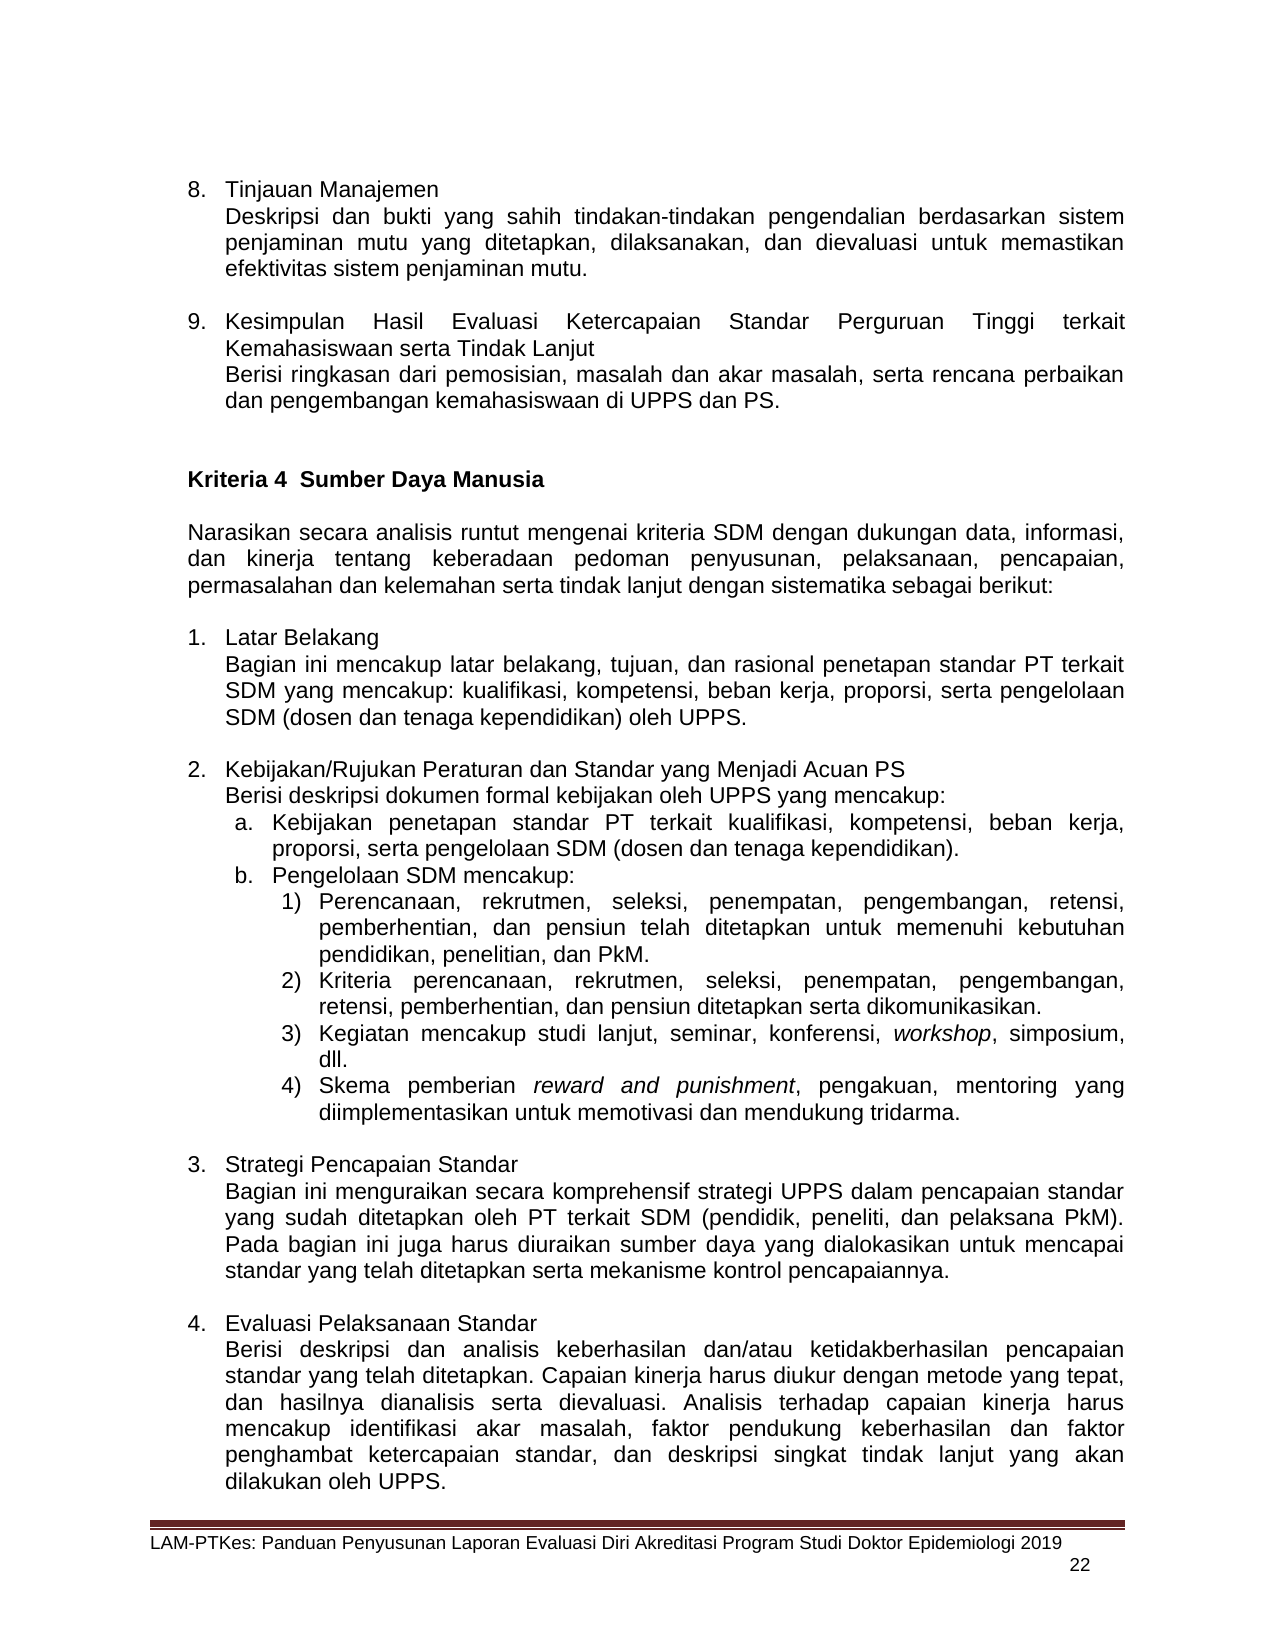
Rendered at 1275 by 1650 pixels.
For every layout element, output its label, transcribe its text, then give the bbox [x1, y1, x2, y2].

list Kesimpulan Hasil Evaluasi Ketercapaian Standar Perguruan Tinggi terkait Kemahasiswaan serta Tindak Lanjut [187, 308, 1125, 361]
text Deskripsi dan bukti yang sahih tindakan-tindakan pengendalian berdasarkan sistem penjaminan mutu yang ditetapkan, dilaksanakan, dan dievaluasi untuk memastikan efektivitas sistem penjaminan mutu. [225, 203, 1125, 282]
list Kebijakan penetapan standar PT terkait kualifikasi, kompetensi, beban kerja, proporsi, serta pengelolaan SDM (dosen dan tenaga kependidikan). [234, 809, 1125, 862]
list Kegiatan mencakup studi lanjut, seminar, konferensi, workshop, simposium, dll. [281, 1020, 1125, 1072]
list Strategi Pencapaian Standar [187, 1151, 1125, 1178]
text Bagian ini mencakup latar belakang, tujuan, dan rasional penetapan standar PT terkait SDM yang mencakup: kualifikasi, kompetensi, beban kerja, proporsi, serta pengelolaan SDM (dosen dan tenaga kependidikan) oleh UPPS. [225, 651, 1125, 730]
list Latar Belakang [187, 624, 1125, 651]
list Kriteria perencanaan, rekrutmen, seleksi, penempatan, pengembangan, retensi, pemberhentian, dan pensiun ditetapkan serta dikomunikasikan. [281, 967, 1125, 1020]
list Pengelolaan SDM mencakup: [234, 862, 1125, 888]
list Tinjauan Manajemen [187, 176, 1125, 203]
text Berisi deskripsi dokumen formal kebijakan oleh UPPS yang mencakup: [225, 782, 1125, 809]
text Berisi deskripsi dan analisis keberhasilan dan/atau ketidakberhasilan pencapaian standar yang telah ditetapkan. Capaian kinerja harus diukur dengan metode yang tepat, dan hasilnya dianalisis serta dievaluasi. Analisis terhadap capaian kinerja harus mencakup identifikasi akar masalah, faktor pendukung keberhasilan dan faktor penghambat ketercapaian standar, dan deskripsi singkat tindak lanjut yang akan dilakukan oleh UPPS. [225, 1336, 1125, 1494]
subtitle Kriteria 4 Sumber Daya Manusia [187, 466, 1125, 493]
list Kebijakan/Rujukan Peraturan dan Standar yang Menjadi Acuan PS [187, 756, 1125, 782]
text Narasikan secara analisis runtut mengenai kriteria SDM dengan dukungan data, informasi, dan kinerja tentang keberadaan pedoman penyusunan, pelaksanaan, pencapaian, permasalahan dan kelemahan serta tindak lanjut dengan sistematika sebagai berikut: [187, 519, 1125, 598]
list Perencanaan, rekrutmen, seleksi, penempatan, pengembangan, retensi, pemberhentian, dan pensiun telah ditetapkan untuk memenuhi kebutuhan pendidikan, penelitian, dan PkM. [281, 888, 1125, 967]
list Skema pemberian reward and punishment, pengakuan, mentoring yang diimplementasikan untuk memotivasi dan mendukung tridarma. [281, 1072, 1125, 1125]
text Bagian ini menguraikan secara komprehensif strategi UPPS dalam pencapaian standar yang sudah ditetapkan oleh PT terkait SDM (pendidik, peneliti, dan pelaksana PkM). Pada bagian ini juga harus diuraikan sumber daya yang dialokasikan untuk mencapai standar yang telah ditetapkan serta mekanisme kontrol pencapaiannya. [225, 1178, 1125, 1283]
list Evaluasi Pelaksanaan Standar [187, 1309, 1125, 1336]
text Berisi ringkasan dari pemosisian, masalah dan akar masalah, serta rencana perbaikan dan pengembangan kemahasiswaan di UPPS dan PS. [225, 361, 1125, 413]
